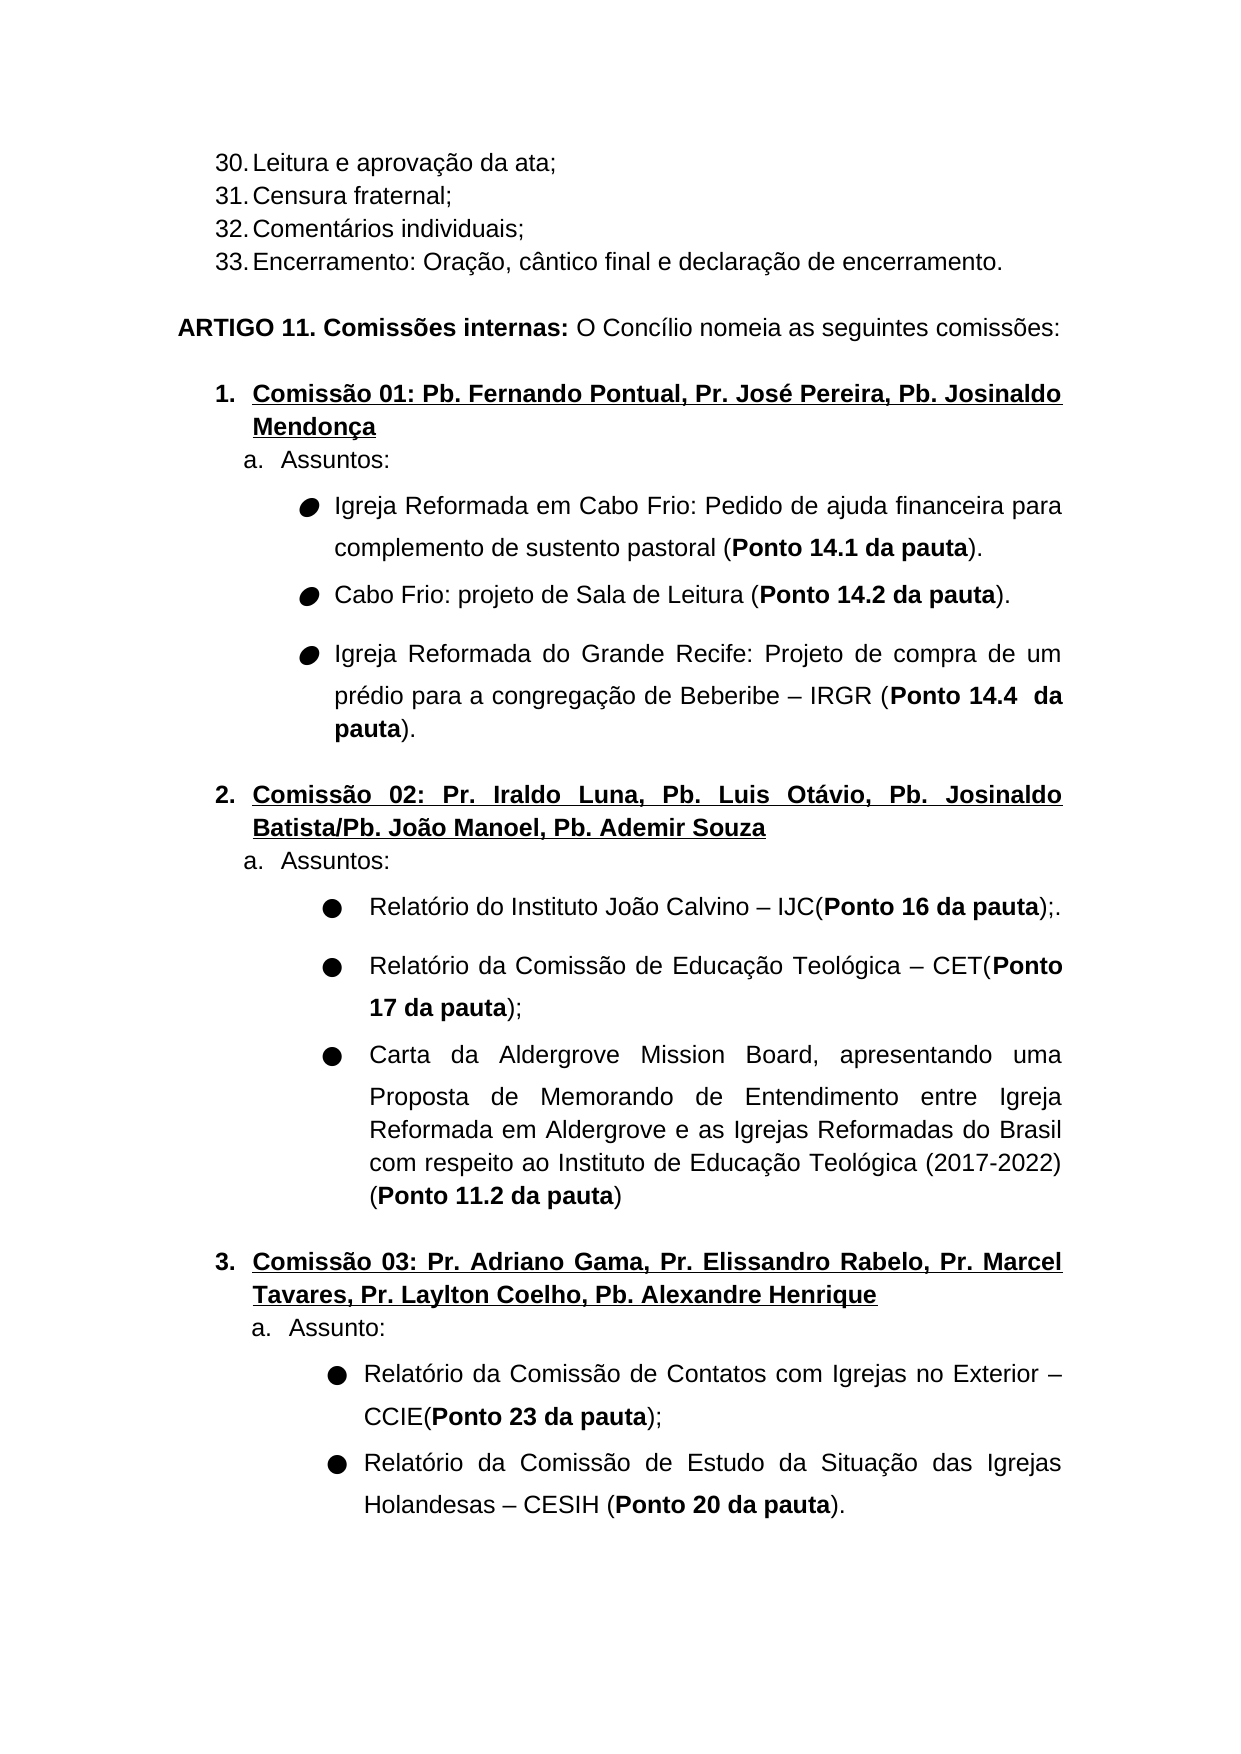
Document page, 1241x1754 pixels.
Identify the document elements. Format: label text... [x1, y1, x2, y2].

list Comissão 03: Pr. Adriano Gama, Pr. Elissandro Rabelo, Pr. Marcel Tavares, Pr. Laylton Coelho, Pb. Alexandre Henrique [215, 1247, 1063, 1309]
list Relatório do Instituto João Calvino – IJC(Ponto 16 da pauta);. [321, 879, 1063, 930]
text ARTIGO 11. Comissões internas: O Concílio nomeia as seguintes comissões: [177, 313, 1063, 341]
list Relatório da Comissão de Educação Teológica – CET(Ponto 17 da pauta); [321, 938, 1063, 1022]
list Comentários individuais; [215, 214, 1063, 242]
list Assunto: [251, 1313, 1063, 1342]
list Assuntos: [243, 846, 1063, 874]
list Igreja Reformada do Grande Recife: Projeto de compra de um prédio para a congregação de Beberibe – IRGR (Ponto 14.4 da pauta). [297, 625, 1063, 742]
list Cabo Frio: projeto de Sala de Leitura (Ponto 14.2 da pauta). [297, 566, 1063, 618]
list Igreja Reformada em Cabo Frio: Pedido de ajuda financeira para complemento de sustento pastoral (Ponto 14.1 da pauta). [297, 478, 1063, 562]
list Relatório da Comissão de Contatos com Igrejas no Exterior – CCIE(Ponto 23 da pauta); [326, 1346, 1063, 1430]
list Encerramento: Oração, cântico final e declaração de encerramento. [215, 247, 1063, 275]
list Leitura e aprovação da ata; [215, 148, 1063, 176]
list Comissão 02: Pr. Iraldo Luna, Pb. Luis Otávio, Pb. Josinaldo Batista/Pb. João Manoel, Pb. Ademir Souza [215, 780, 1063, 842]
list Relatório da Comissão de Estudo da Situação das Igrejas Holandesas – CESIH (Ponto 20 da pauta). [326, 1434, 1063, 1519]
list Comissão 01: Pb. Fernando Pontual, Pr. José Pereira, Pb. Josinaldo Mendonça [215, 379, 1063, 441]
list Censura fraternal; [215, 181, 1063, 209]
list Assuntos: [243, 445, 1063, 473]
list Carta da Aldergrove Mission Board, apresentando uma Proposta de Memorando de Entendimento entre Igreja Reformada em Aldergrove e as Igrejas Reformadas do Brasil com respeito ao Instituto de Educação Teológica (2017-2022) (Ponto 11.2 da pauta) [321, 1026, 1063, 1209]
